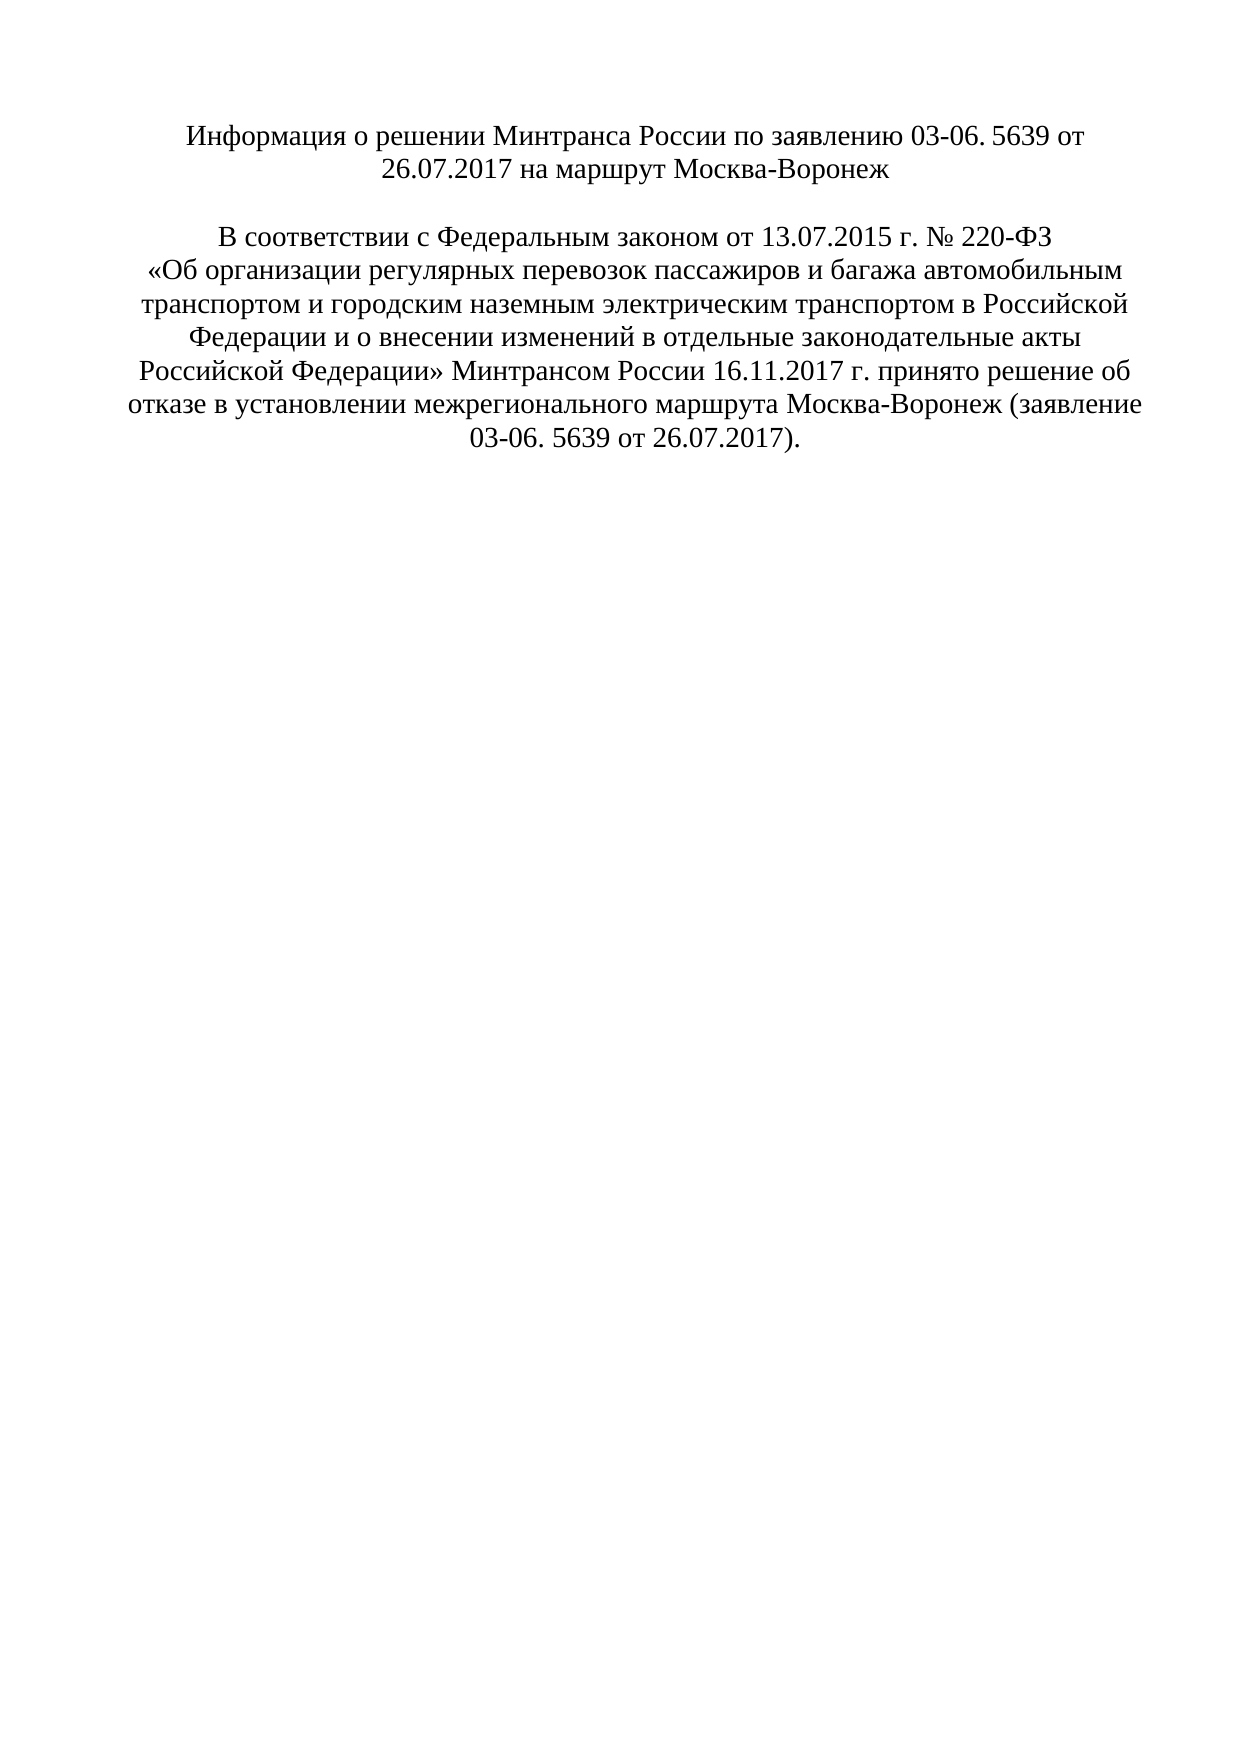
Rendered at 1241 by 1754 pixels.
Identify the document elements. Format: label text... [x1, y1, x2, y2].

text Информация о решении Минтранса России по заявлению 03-06. 5639 от 26.07.2017 на маршрут Москва-Воронеж [118, 118, 1152, 185]
text В соответствии с Федеральным законом от 13.07.2015 г. № 220-ФЗ «Об организации регулярных перевозок пассажиров и багажа автомобильным транспортом и городским наземным электрическим транспортом в Российской Федерации и о внесении изменений в отдельные законодательные акты Российской Федерации» Минтрансом России 16.11.2017 г. принято решение об отказе в установлении межрегионального маршрута Москва-Воронеж (заявление 03-06. 5639 от 26.07.2017). [118, 219, 1152, 453]
